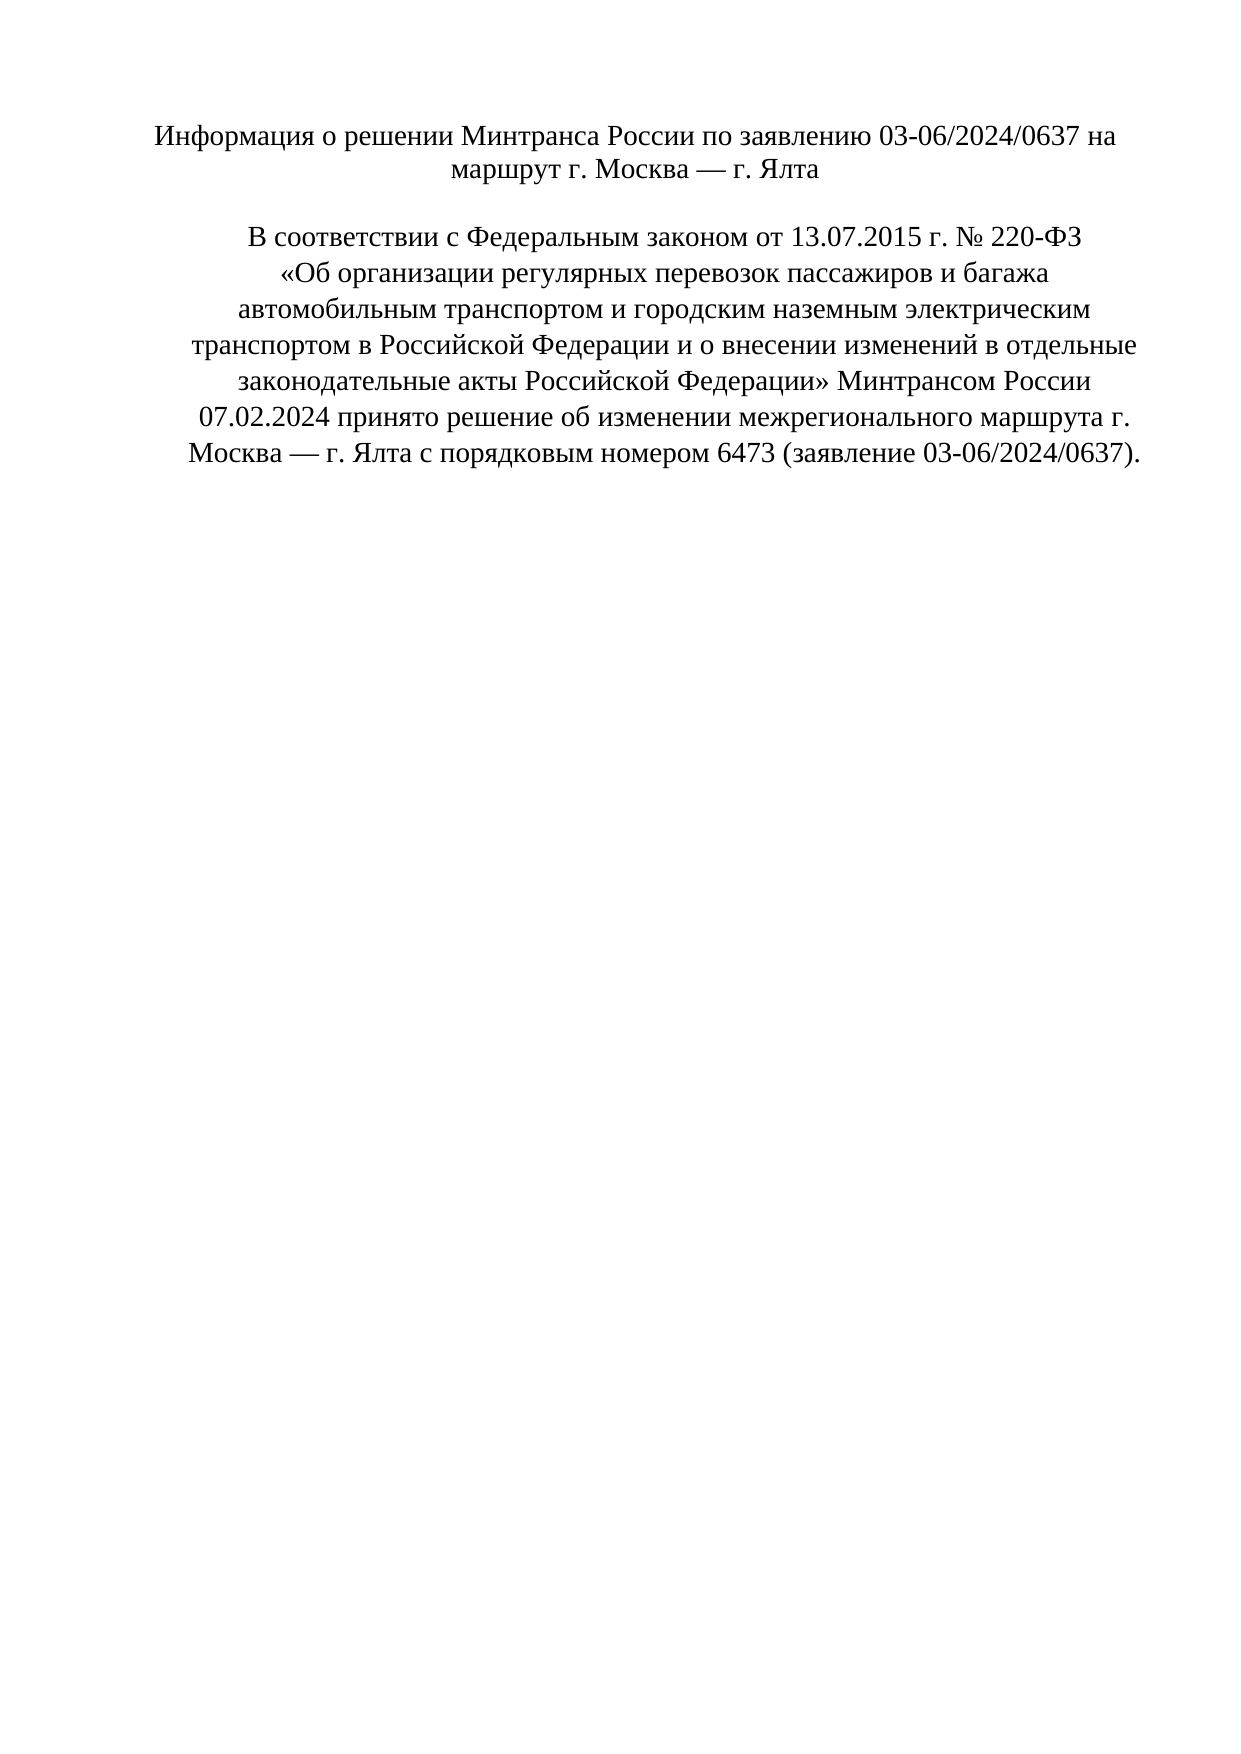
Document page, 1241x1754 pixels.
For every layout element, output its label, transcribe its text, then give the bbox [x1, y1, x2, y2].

text Информация о решении Минтранса России по заявлению 03-06/2024/0637 на маршрут г. Москва — г. Ялта [118, 118, 1152, 185]
text В соответствии с Федеральным законом от 13.07.2015 г. № 220-ФЗ «Об организации регулярных перевозок пассажиров и багажа автомобильным транспортом и городским наземным электрическим транспортом в Российской Федерации и о внесении изменений в отдельные законодательные акты Российской Федерации» Минтрансом России 07.02.2024 принято решение об изменении межрегионального маршрута г. Москва — г. Ялта с порядковым номером 6473 (заявление 03-06/2024/0637). [177, 219, 1152, 469]
